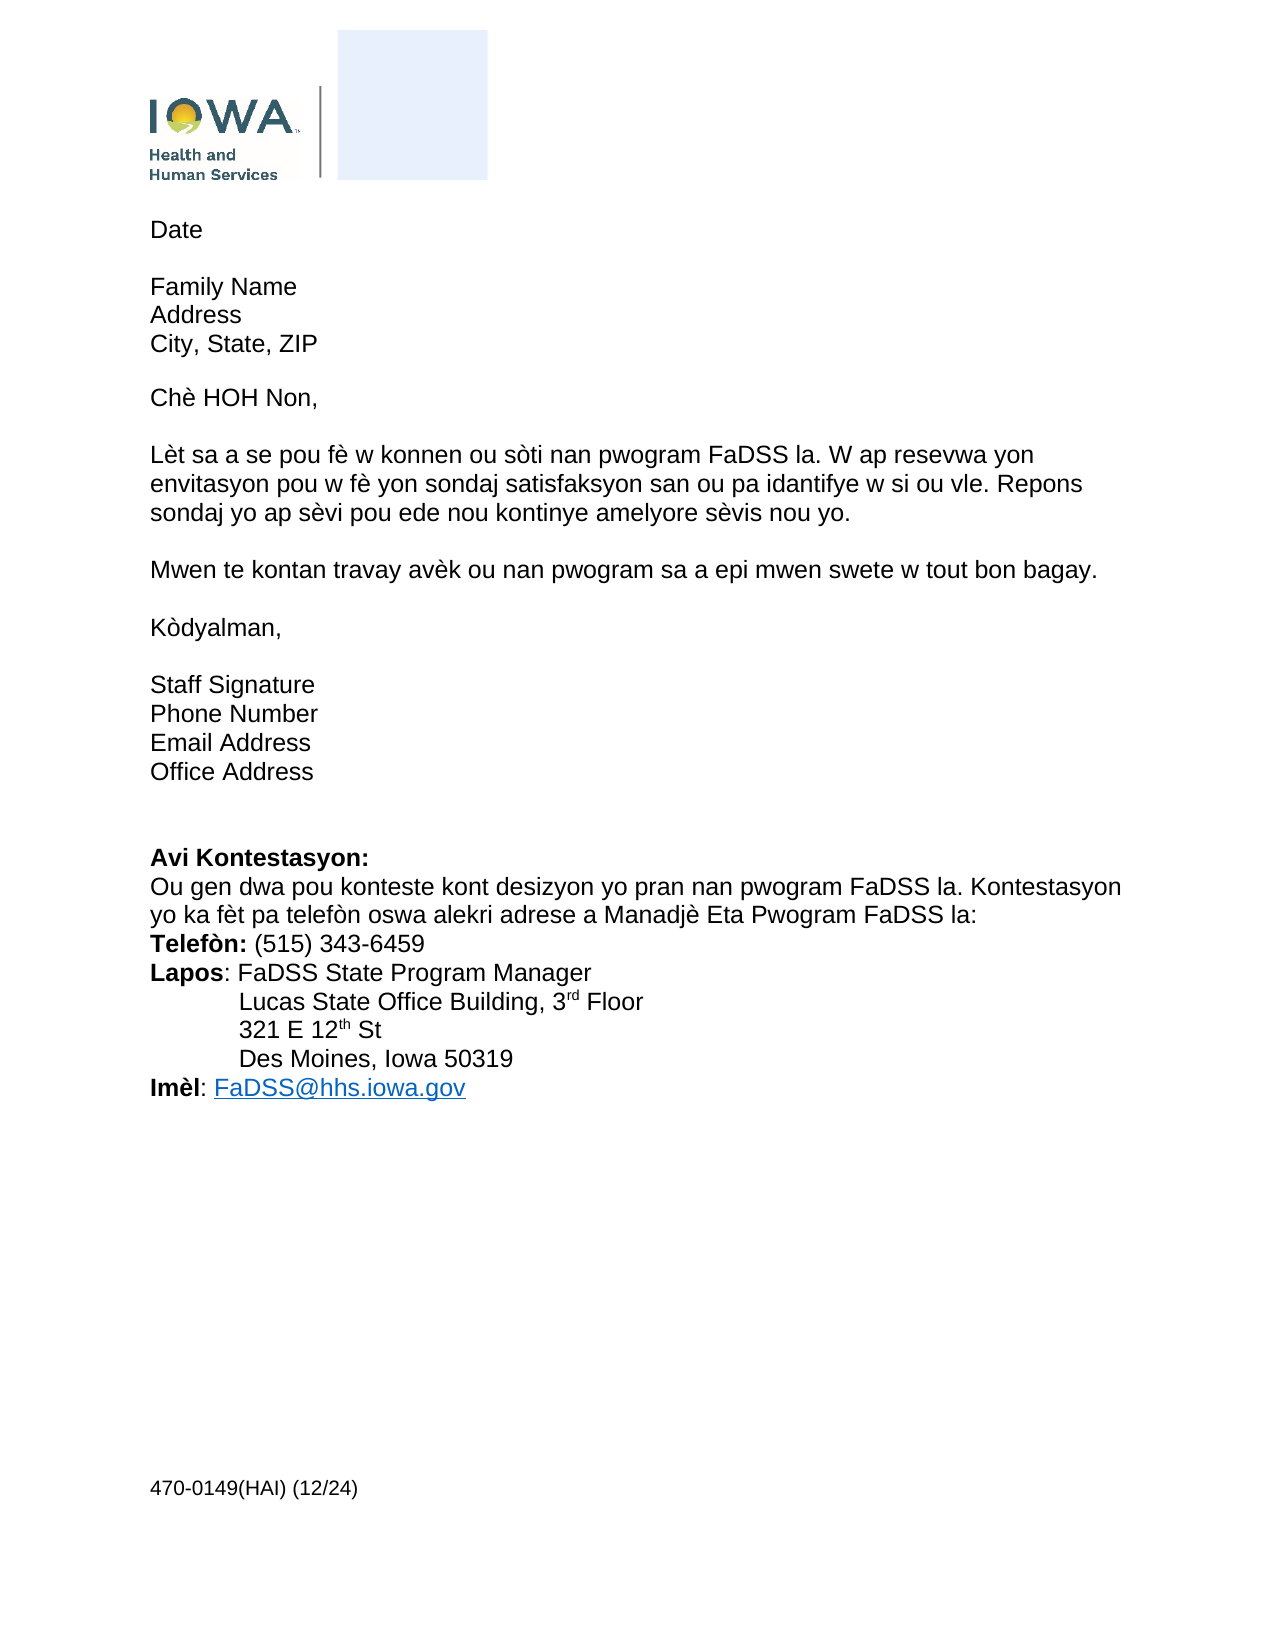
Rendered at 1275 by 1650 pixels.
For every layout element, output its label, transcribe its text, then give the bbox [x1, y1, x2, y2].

picture [337, 30, 488, 180]
text Staff Signature [150, 671, 1125, 699]
text Lucas State Office Building, 3rd Floor [238, 987, 1125, 1016]
text Imèl: FaDSS@hhs.iowa.gov [150, 1073, 1125, 1102]
text Ou gen dwa pou konteste kont desizyon yo pran nan pwogram FaDSS la. Kontestasyon yo ka fèt pa telefòn oswa alekri adrese a Manadjè Eta Pwogram FaDSS la: [150, 872, 1125, 929]
text Kòdyalman, [150, 613, 1125, 642]
text Office Address [150, 757, 1125, 786]
picture [150, 98, 300, 180]
text Telefòn: (515) 343-6459 [150, 929, 1125, 958]
text Family Name Address City, State, ZIP [150, 272, 1125, 358]
text Chè HOH Non, [150, 383, 1125, 412]
text Avi Kontestasyon: [150, 843, 1125, 872]
text Lèt sa a se pou fè w konnen ou sòti nan pwogram FaDSS la. W ap resevwa yon envitasyon pou w fè yon sondaj satisfaksyon san ou pa idantifye w si ou vle. Repons sondaj yo ap sèvi pou ede nou kontinye amelyore sèvis nou yo. [150, 441, 1125, 527]
text Des Moines, Iowa 50319 [238, 1044, 1125, 1073]
text Mwen te kontan travay avèk ou nan pwogram sa a epi mwen swete w tout bon bagay. [150, 556, 1125, 584]
text Date [150, 215, 1125, 272]
text Lapos: FaDSS State Program Manager [150, 958, 1125, 987]
text Email Address [150, 728, 1125, 757]
text Phone Number [150, 699, 1125, 728]
text 321 E 12th St [238, 1016, 1125, 1044]
